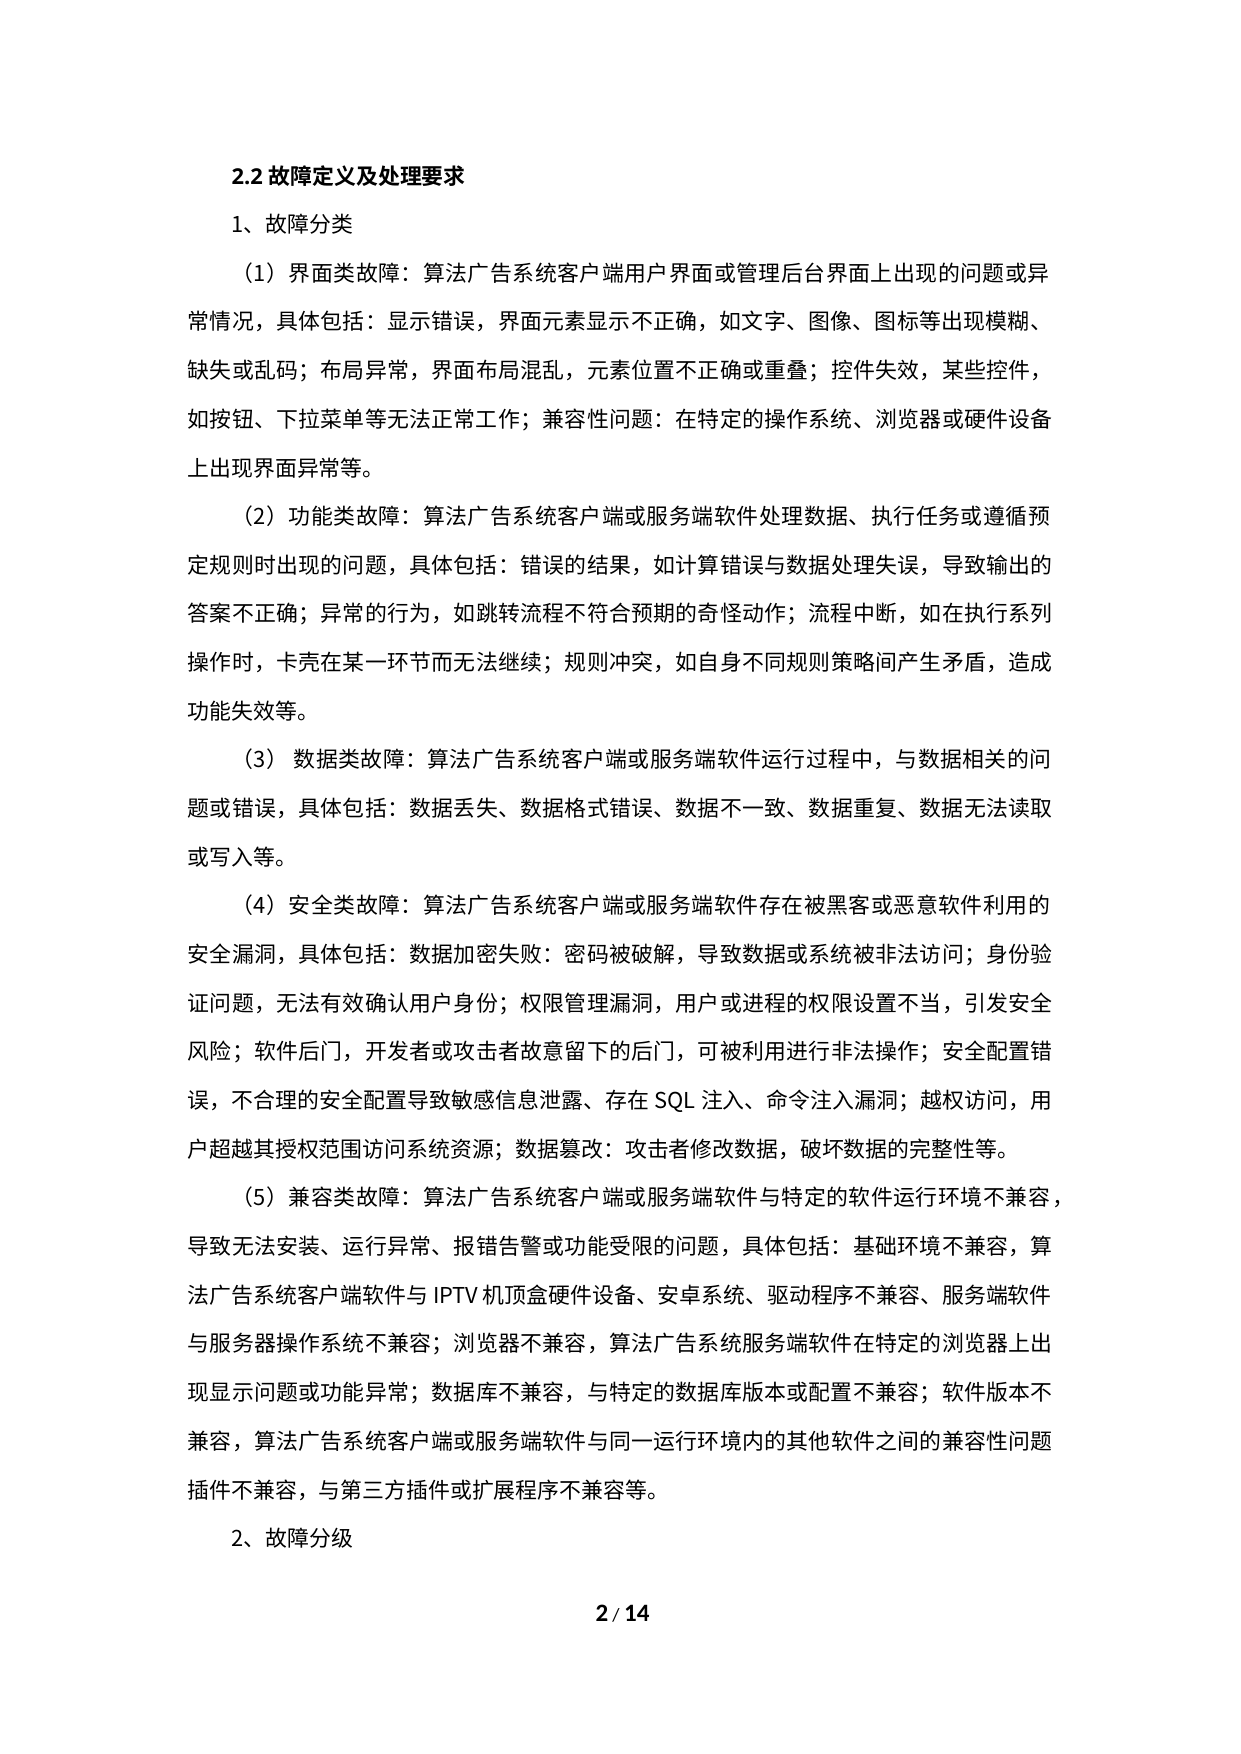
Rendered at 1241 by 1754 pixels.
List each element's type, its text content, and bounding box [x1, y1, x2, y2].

text （5）兼容类故障：算法广告系统客户端或服务端软件与特定的软件运行环境不兼容，导致无法安装、运行异常、报错告警或功能受限的问题，具体包括：基础环境不兼容，算法广告系统客户端软件与IPTV机顶盒硬件设备、安卓系统、驱动程序不兼容、服务端软件与服务器操作系统不兼容；浏览器不兼容，算法广告系统服务端软件在特定的浏览器上出现显示问题或功能异常；数据库不兼容，与特定的数据库版本或配置不兼容；软件版本不兼容，算法广告系统客户端或服务端软件与同一运行环境内的其他软件之间的兼容性问题；插件不兼容，与第三方插件或扩展程序不兼容等。 [187, 1180, 1053, 1505]
text 2、故障分级 [187, 1521, 1053, 1553]
text （2）功能类故障：算法广告系统客户端或服务端软件处理数据、执行任务或遵循预定规则时出现的问题，具体包括：错误的结果，如计算错误与数据处理失误，导致输出的答案不正确；异常的行为，如跳转流程不符合预期的奇怪动作；流程中断，如在执行系列操作时，卡壳在某一环节而无法继续；规则冲突，如自身不同规则策略间产生矛盾，造成功能失效等。 [187, 498, 1053, 726]
text 1、故障分类 [187, 207, 1053, 239]
text （1）界面类故障：算法广告系统客户端用户界面或管理后台界面上出现的问题或异常情况，具体包括：显示错误，界面元素显示不正确，如文字、图像、图标等出现模糊、缺失或乱码；布局异常，界面布局混乱，元素位置不正确或重叠；控件失效，某些控件，如按钮、下拉菜单等无法正常工作；兼容性问题：在特定的操作系统、浏览器或硬件设备上出现界面异常等。 [187, 255, 1053, 483]
text （4）安全类故障：算法广告系统客户端或服务端软件存在被黑客或恶意软件利用的安全漏洞，具体包括：数据加密失败：密码被破解，导致数据或系统被非法访问；身份验证问题，无法有效确认用户身份；权限管理漏洞，用户或进程的权限设置不当，引发安全风险；软件后门，开发者或攻击者故意留下的后门，可被利用进行非法操作；安全配置错误，不合理的安全配置导致敏感信息泄露、存在 SQL 注入、命令注入漏洞；越权访问，用户超越其授权范围访问系统资源；数据篡改：攻击者修改数据，破坏数据的完整性等。 [187, 888, 1053, 1164]
text （3） 数据类故障：算法广告系统客户端或服务端软件运行过程中，与数据相关的问题或错误，具体包括：数据丢失、数据格式错误、数据不一致、数据重复、数据无法读取或写入等。 [187, 742, 1053, 872]
subtitle 2.2 故障定义及处理要求 [187, 158, 1053, 191]
